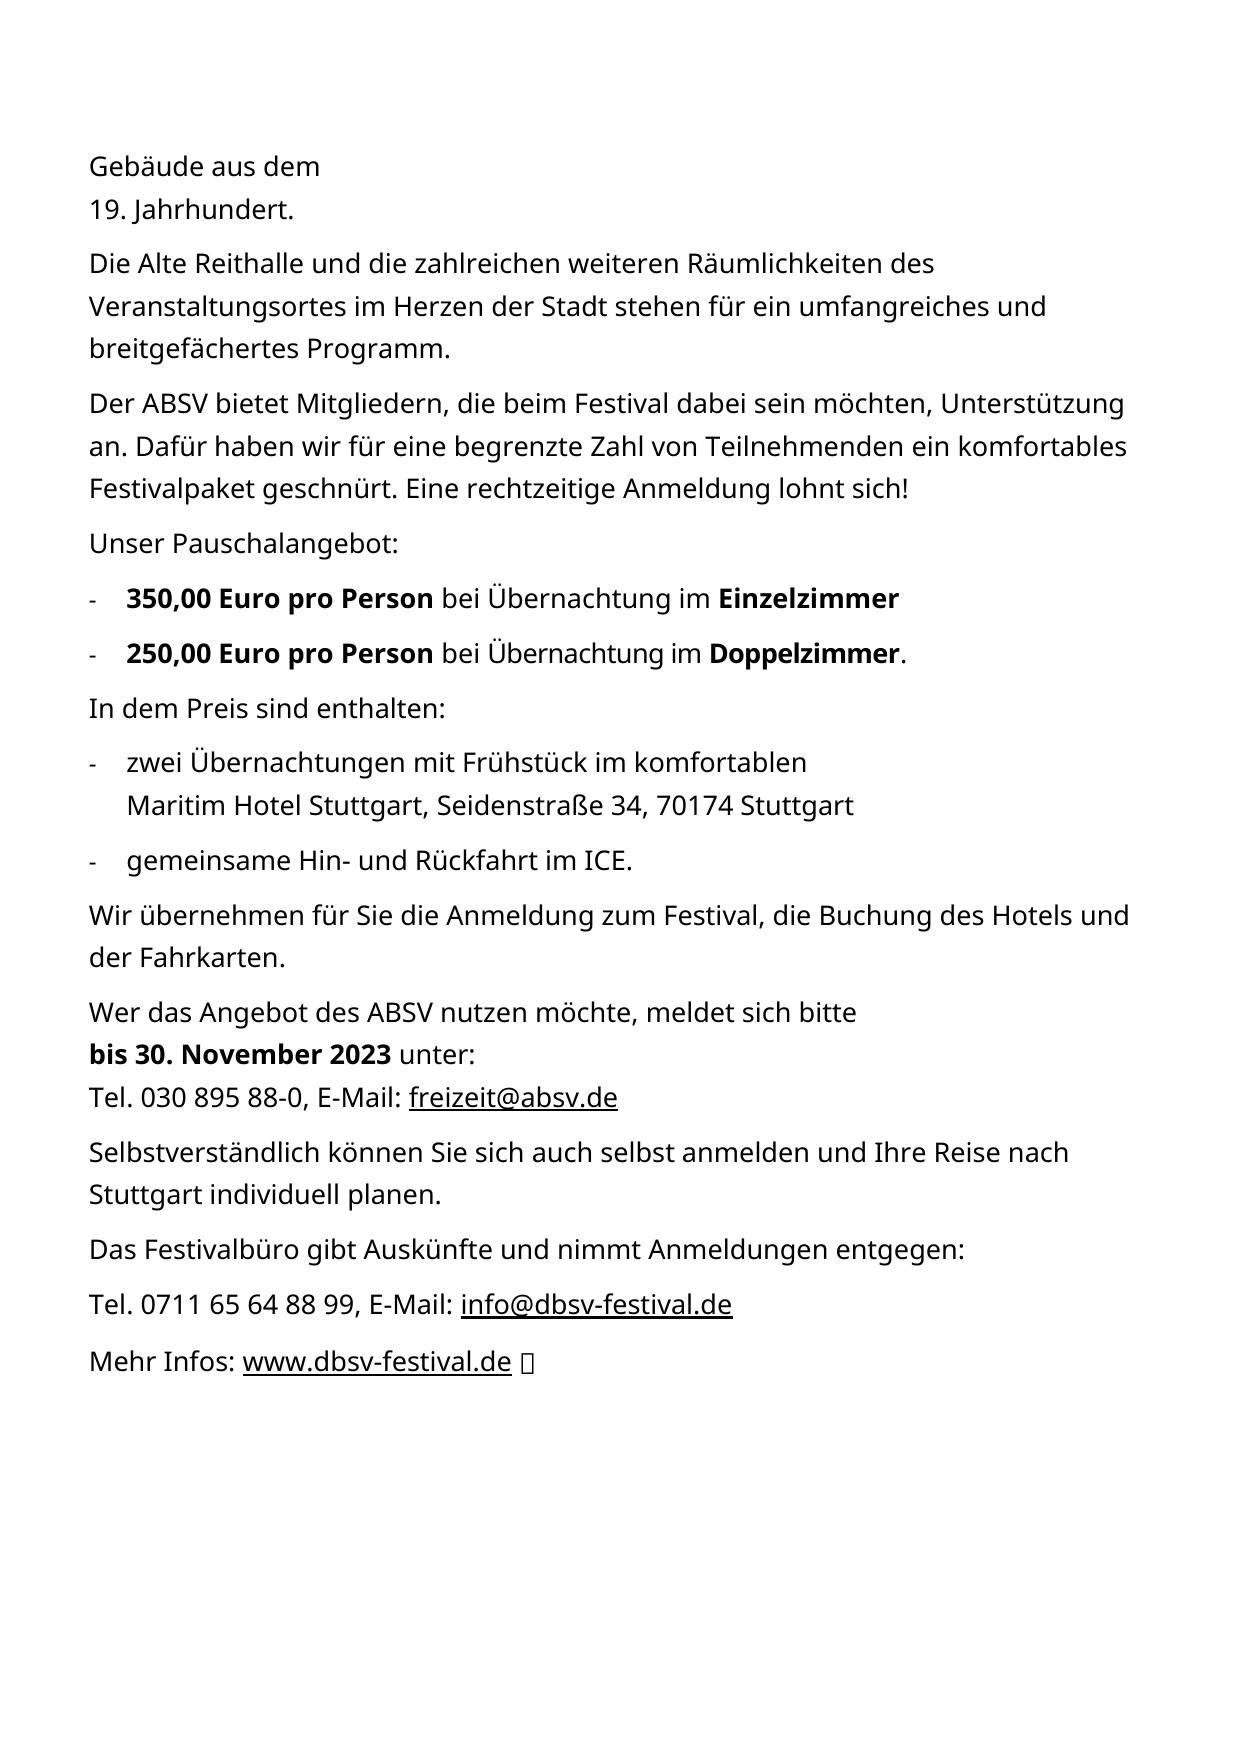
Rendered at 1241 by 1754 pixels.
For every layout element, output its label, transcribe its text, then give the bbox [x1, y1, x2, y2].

text Unser Pauschalangebot: [89, 524, 1152, 561]
text Tel. 0711 65 64 88 99, E-Mail: info@dbsv-festival.de [89, 1285, 1152, 1322]
text Wer das Angebot des ABSV nutzen möchte, meldet sich bitte bis 30. November 2023 unter: Tel. 030 895 88-0, E-Mail: freizeit@absv.de [89, 993, 1152, 1115]
text Wir übernehmen für Sie die Anmeldung zum Festival, die Buchung des Hotels und der Fahrkarten. [89, 896, 1152, 975]
list 350,00 Euro pro Person bei Übernachtung im Einzelzimmer [89, 579, 1152, 616]
text Das Festivalbüro gibt Auskünfte und nimmt Anmeldungen entgegen: [89, 1230, 1152, 1267]
list gemeinsame Hin- und Rückfahrt im ICE. [89, 841, 1152, 878]
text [89, 148, 1152, 227]
text Mehr Infos: www.dbsv-festival.de  [89, 1340, 1152, 1383]
list 250,00 Euro pro Person bei Übernachtung im Doppelzimmer. [89, 634, 1152, 671]
list zwei Übernachtungen mit Frühstück im komfortablen Maritim Hotel Stuttgart, Seidenstraße 34, 70174 Stuttgart [89, 744, 1152, 823]
text Selbstverständlich können Sie sich auch selbst anmelden und Ihre Reise nach Stuttgart individuell planen. [89, 1133, 1152, 1212]
text Der ABSV bietet Mitgliedern, die beim Festival dabei sein möchten, Unterstützung an. Dafür haben wir für eine begrenzte Zahl von Teilnehmenden ein komfortables Festivalpaket geschnürt. Eine rechtzeitige Anmeldung lohnt sich! [89, 385, 1152, 506]
text In dem Preis sind enthalten: [89, 689, 1152, 726]
text Die Alte Reithalle und die zahlreichen weiteren Räumlichkeiten des Veranstaltungsortes im Herzen der Stadt stehen für ein umfangreiches und breitgefächertes Programm. [89, 245, 1152, 367]
